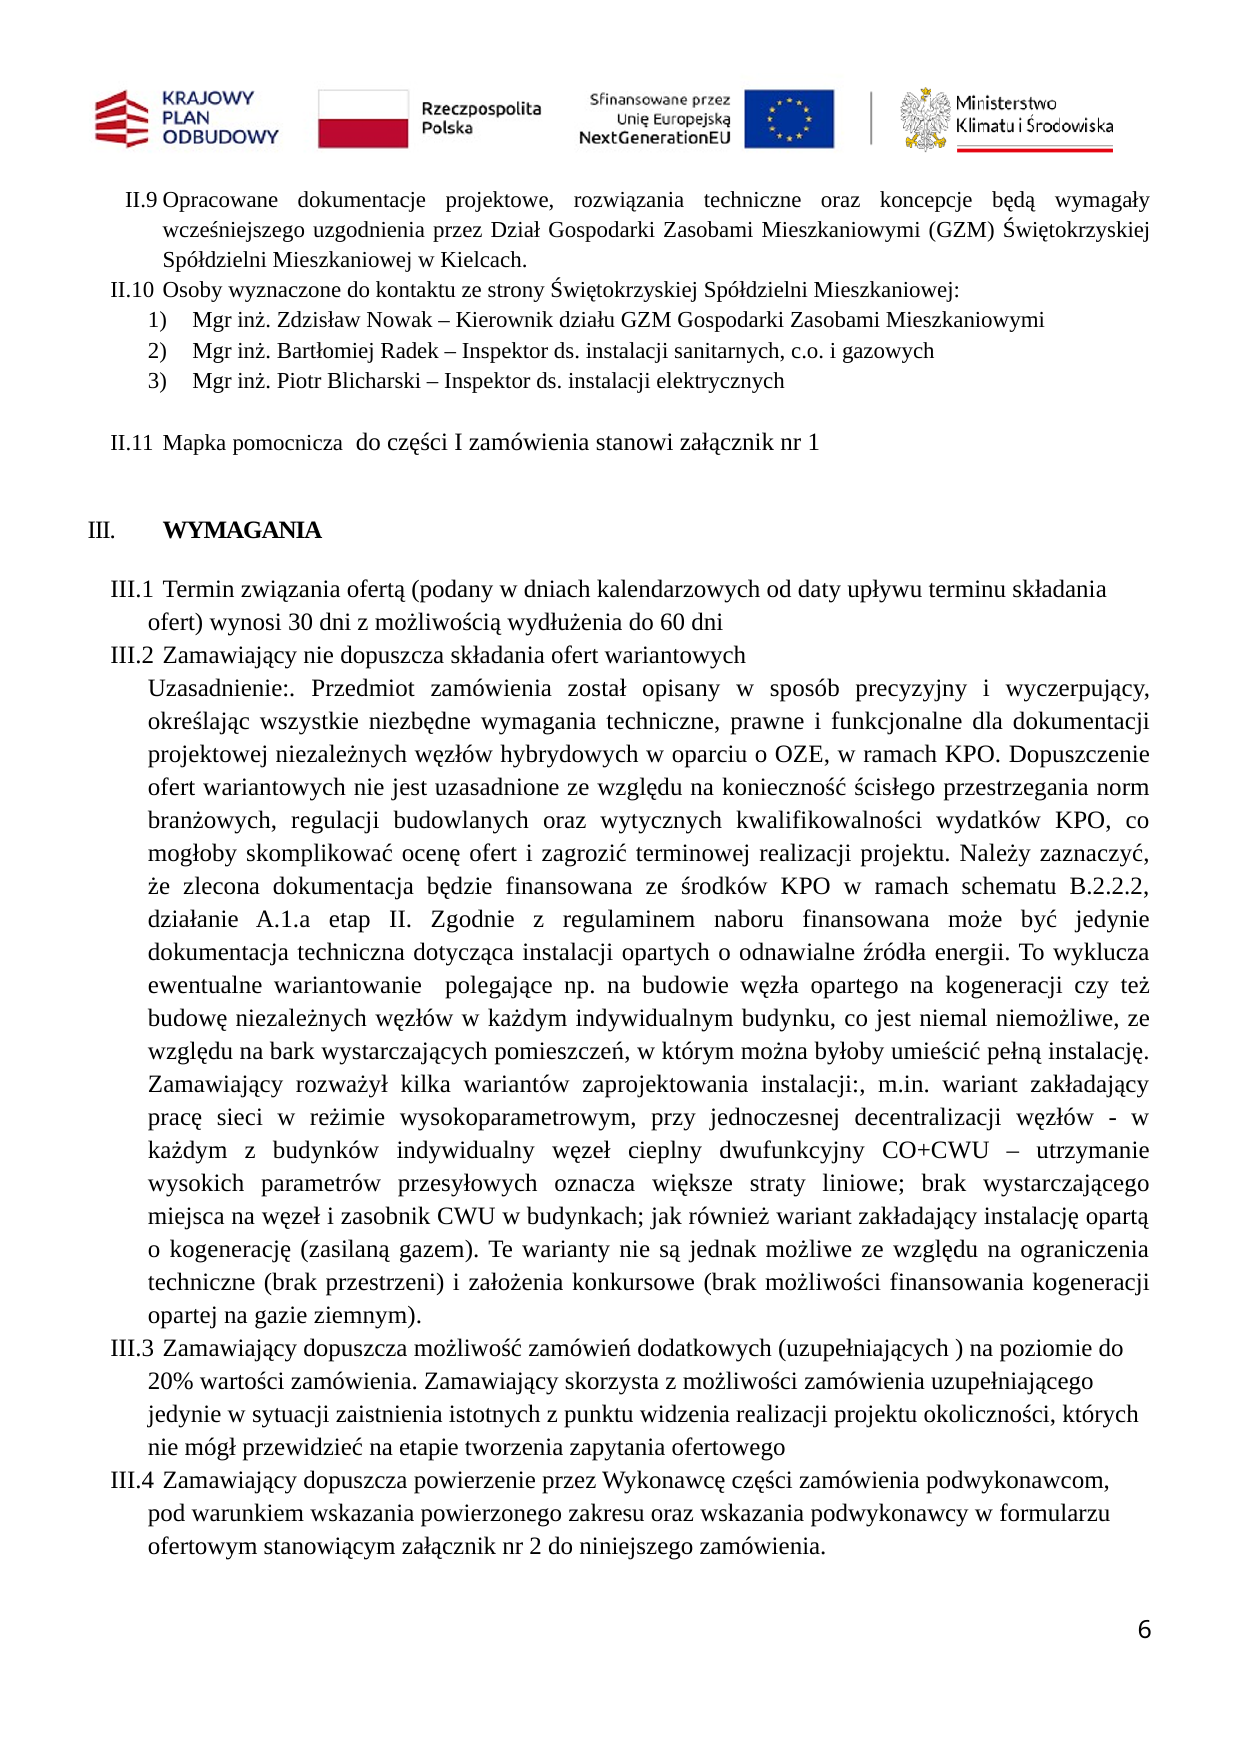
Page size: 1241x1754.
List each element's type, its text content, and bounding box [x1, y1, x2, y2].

list Termin związania ofertą (podany w dniach kalendarzowych od daty upływu terminu składania ofert) wynosi 30 dni z możliwością wydłużenia do 60 dni [110, 574, 1152, 635]
picture [88, 73, 1151, 186]
list Osoby wyznaczone do kontaktu ze strony Świętokrzyskiej Spółdzielni Mieszkaniowej: [110, 276, 1152, 303]
list Mgr inż. Bartłomiej Radek – Inspektor ds. instalacji sanitarnych, c.o. i gazowych [148, 337, 1152, 363]
list Uzasadnienie:. Przedmiot zamówienia został opisany w sposób precyzyjny i wyczerpujący, określając wszystkie niezbędne wymagania techniczne, prawne i funkcjonalne dla dokumentacji projektowej niezależnych węzłów hybrydowych w oparciu o OZE, w ramach KPO. Dopuszczenie ofert wariantowych nie jest uzasadnione ze względu na konieczność ścisłego przestrzegania norm branżowych, regulacji budowlanych oraz wytycznych kwalifikowalności wydatków KPO, co mogłoby skomplikować ocenę ofert i zagrozić terminowej realizacji projektu. Należy zaznaczyć, że zlecona dokumentacja będzie finansowana ze środków KPO w ramach schematu B.2.2.2, działanie A.1.a etap II. Zgodnie z regulaminem naboru finansowana może być jedynie dokumentacja techniczna dotycząca instalacji opartych o odnawialne źródła energii. To wyklucza ewentualne wariantowanie polegające np. na budowie węzła opartego na kogeneracji czy też budowę niezależnych węzłów w każdym indywidualnym budynku, co jest niemal niemożliwe, ze względu na bark wystarczających pomieszczeń, w którym można byłoby umieścić pełną instalację. Zamawiający rozważył kilka wariantów zaprojektowania instalacji:, m.in. wariant zakładający pracę sieci w reżimie wysokoparametrowym, przy jednoczesnej decentralizacji węzłów - w każdym z budynków indywidualny węzeł cieplny dwufunkcyjny CO+CWU – utrzymanie wysokich parametrów przesyłowych oznacza większe straty liniowe; brak wystarczającego miejsca na węzeł i zasobnik CWU w budynkach; jak również wariant zakładający instalację opartą o kogenerację (zasilaną gazem). Te warianty nie są jednak możliwe ze względu na ograniczenia techniczne (brak przestrzeni) i założenia konkursowe (brak możliwości finansowania kogeneracji opartej na gazie ziemnym). [148, 673, 1152, 1329]
list Zamawiający nie dopuszcza składania ofert wariantowych [110, 640, 1152, 668]
list Mapka pomocnicza do części I zamówienia stanowi załącznik nr 1 [110, 427, 1152, 456]
title WYMAGANIA [87, 516, 1152, 544]
list Mgr inż. Piotr Blicharski – Inspektor ds. instalacji elektrycznych [148, 367, 1152, 393]
list Opracowane dokumentacje projektowe, rozwiązania techniczne oraz koncepcje będą wymagały wcześniejszego uzgodnienia przez Dział Gospodarki Zasobami Mieszkaniowymi (GZM) Świętokrzyskiej Spółdzielni Mieszkaniowej w Kielcach. [125, 186, 1152, 272]
list Zamawiający dopuszcza powierzenie przez Wykonawcę części zamówienia podwykonawcom, pod warunkiem wskazania powierzonego zakresu oraz wskazania podwykonawcy w formularzu ofertowym stanowiącym załącznik nr 2 do niniejszego zamówienia. [110, 1465, 1152, 1560]
list Zamawiający dopuszcza możliwość zamówień dodatkowych (uzupełniających ) na poziomie do 20% wartości zamówienia. Zamawiający skorzysta z możliwości zamówienia uzupełniającego jedynie w sytuacji zaistnienia istotnych z punktu widzenia realizacji projektu okoliczności, których nie mógł przewidzieć na etapie tworzenia zapytania ofertowego [110, 1333, 1152, 1461]
list Mgr inż. Zdzisław Nowak – Kierownik działu GZM Gospodarki Zasobami Mieszkaniowymi [148, 307, 1152, 333]
